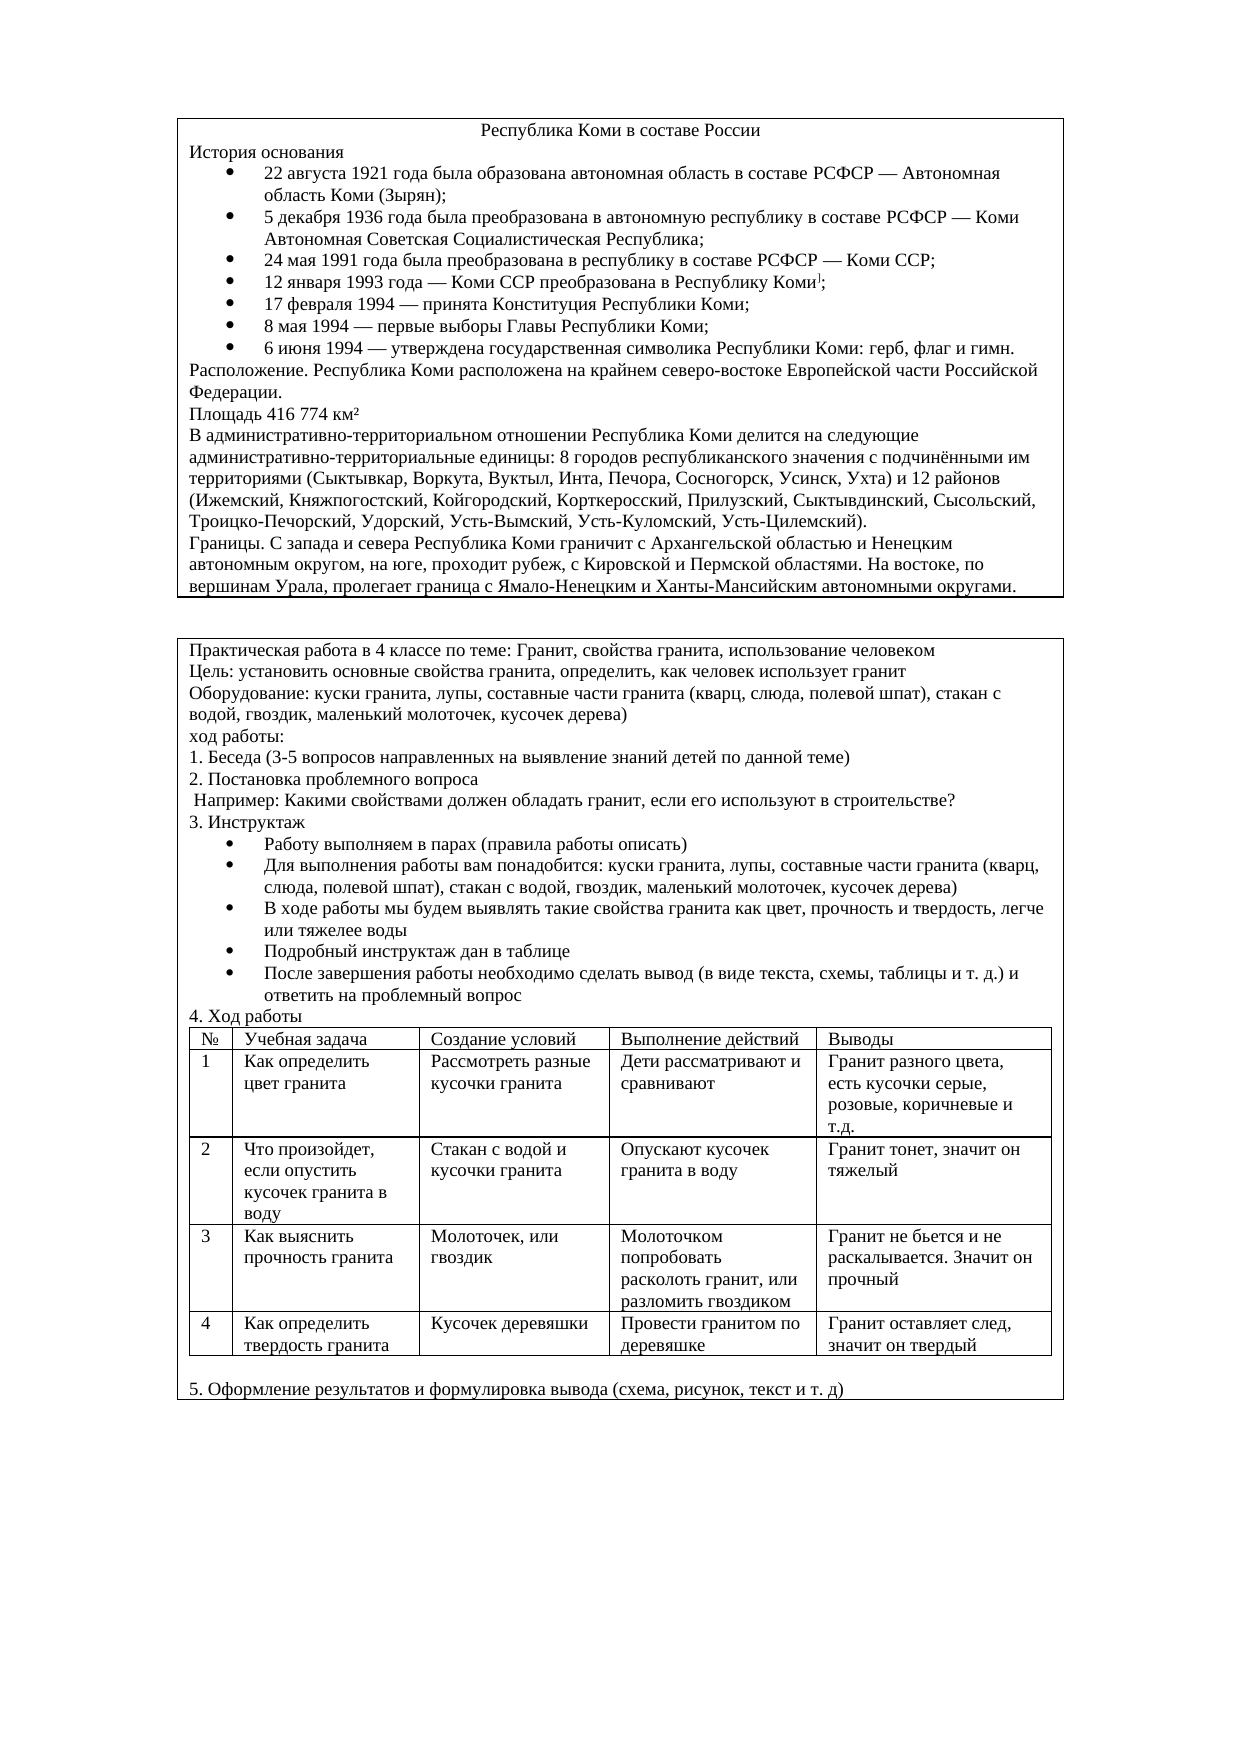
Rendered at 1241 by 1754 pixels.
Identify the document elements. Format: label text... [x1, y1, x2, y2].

table_header Практическая работа в 4 классе по теме: Гранит, свойства гранита, использование человеком Цель: установить основные свойства гранита, определить, как человек использует гранит Оборудование: куски гранита, лупы, составные части гранита (кварц, слюда, полевой шпат), стакан с водой, гвоздик, маленький молоточек, кусочек дерева) ход работы: 1. Беседа (3-5 вопросов направленных на выявление знаний детей по данной теме) 2. Постановка проблемного вопроса Например: Какими свойствами должен обладать гранит, если его используют в строительстве? 3. Инструктаж Работу выполняем в парах (правила работы описать) Для выполнения работы вам понадобится: куски гранита, лупы, составные части гранита (кварц, слюда, полевой шпат), стакан с водой, гвоздик, маленький молоточек, кусочек дерева) В ходе работы мы будем выявлять такие свойства гранита как цвет, прочность и твердость, легче или тяжелее воды Подробный инструктаж дан в таблице После завершения работы необходимо сделать вывод (в виде текста, схемы, таблицы и т. д.) и ответить на проблемный вопрос 4. Ход работы 5. Оформление результатов и формулировка вывода (схема, рисунок, текст и т. д) [178, 639, 1063, 1399]
table_header Республика Коми в составе России История основания 22 августа 1921 года была образована автономная область в составе РСФСР — Автономная область Коми (Зырян); 5 декабря 1936 года была преобразована в автономную республику в составе РСФСР — Коми Автономная Советская Социалистическая Республика; 24 мая 1991 года была преобразована в республику в составе РСФСР — Коми ССР; 12 января 1993 года — Коми ССР преобразована в Республику Коми]; 17 февраля 1994 — принята Конституция Республики Коми; 8 мая 1994 — первые выборы Главы Республики Коми; 6 июня 1994 — утверждена государственная символика Республики Коми: герб, флаг и гимн. Расположение. Республика Коми расположена на крайнем северо-востоке Европейской части Российской Федерации. Площадь 416 774 км² В административно-территориальном отношении Республика Коми делится на следующие административно-территориальные единицы: 8 городов республиканского значения с подчинёнными им территориями (Сыктывкар, Воркута, Вуктыл, Инта, Печора, Сосногорск, Усинск, Ухта) и 12 районов (Ижемский, Княжпогостский, Койгородский, Корткеросский, Прилузский, Сыктывдинский, Сысольский, Троицко-Печорский, Удорский, Усть-Вымский, Усть-Куломский, Усть-Цилемский). Границы. С запада и севера Республика Коми граничит с Архангельской областью и Ненецким автономным округом, на юге, проходит рубеж, с Кировской и Пермской областями. На востоке, по вершинам Урала, пролегает граница с Ямало-Ненецким и Ханты-Мансийским автономными округами. [178, 119, 1063, 596]
